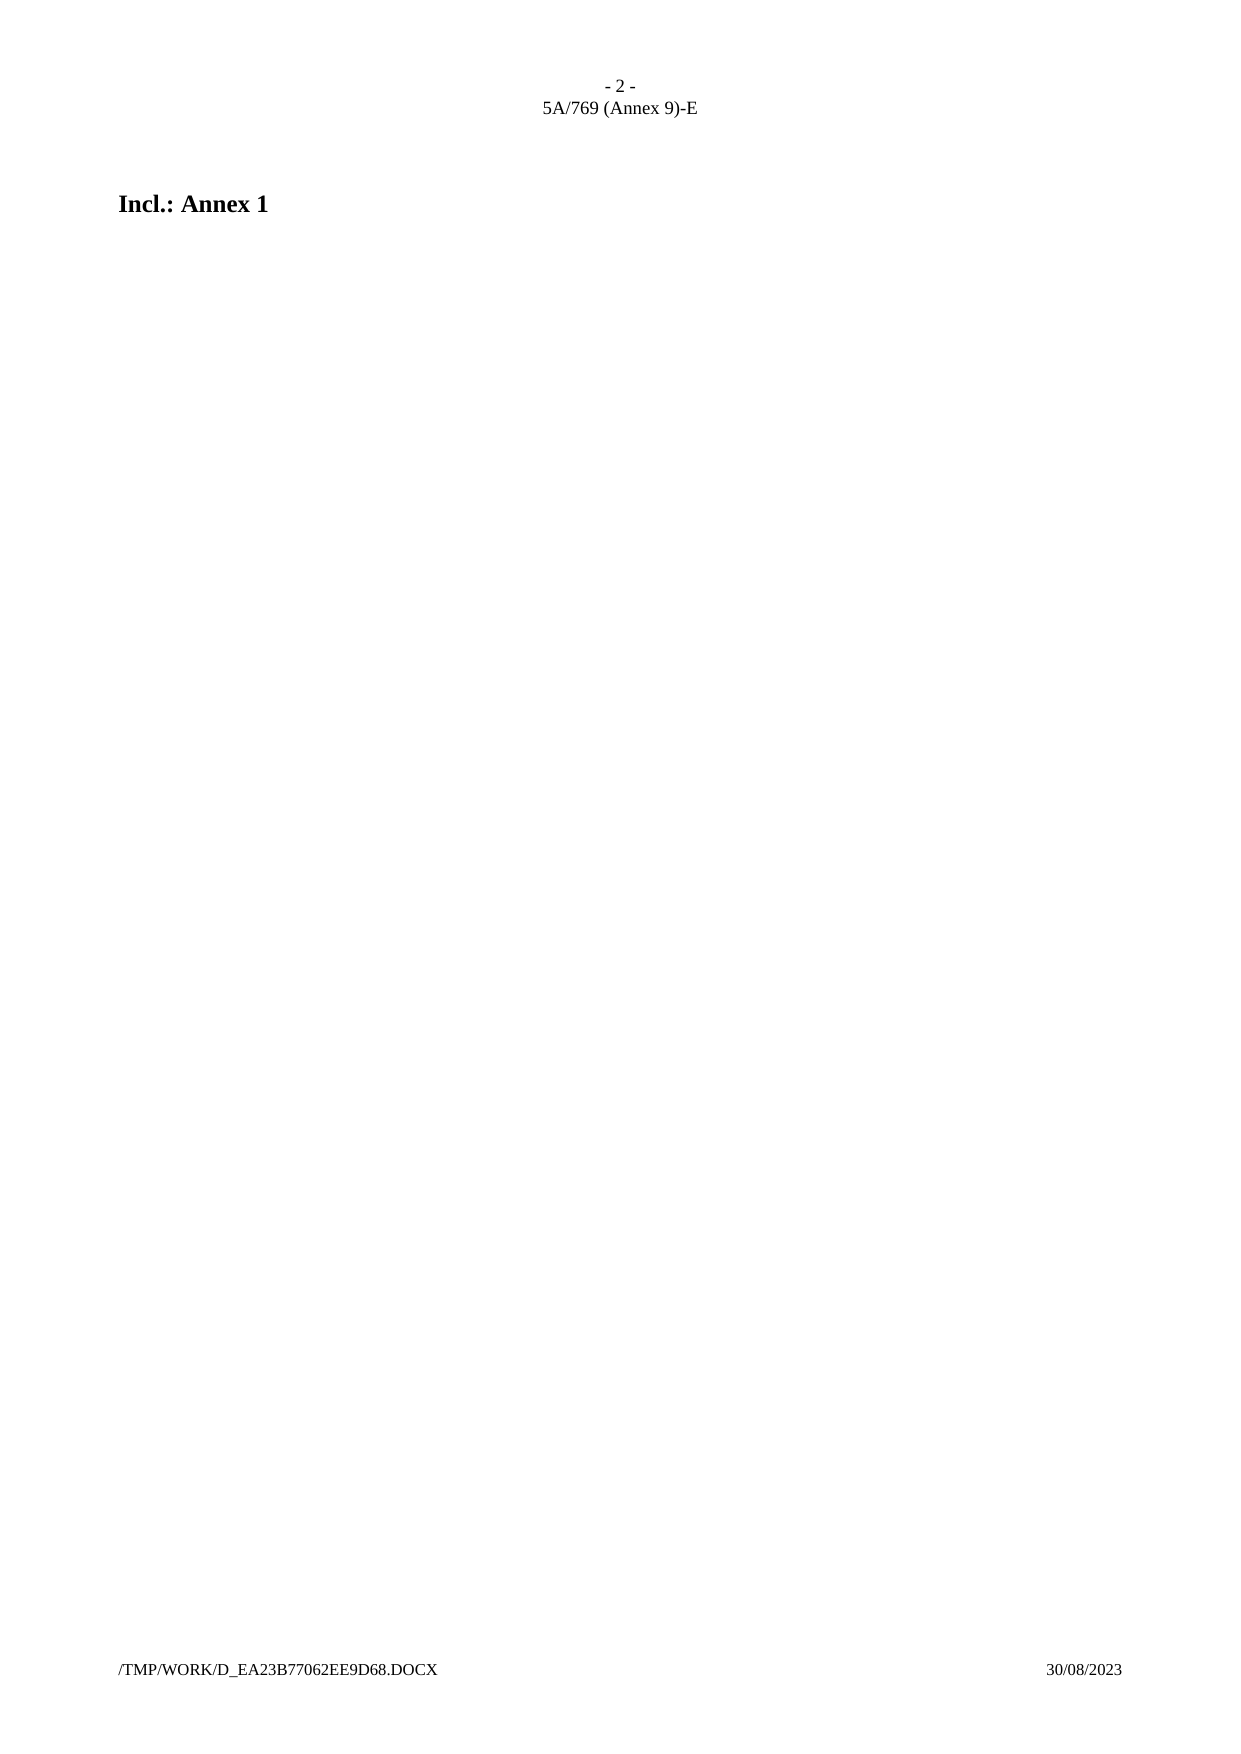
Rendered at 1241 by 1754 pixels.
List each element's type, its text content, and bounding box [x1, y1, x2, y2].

text Incl.: Annex 1 [118, 189, 1122, 218]
